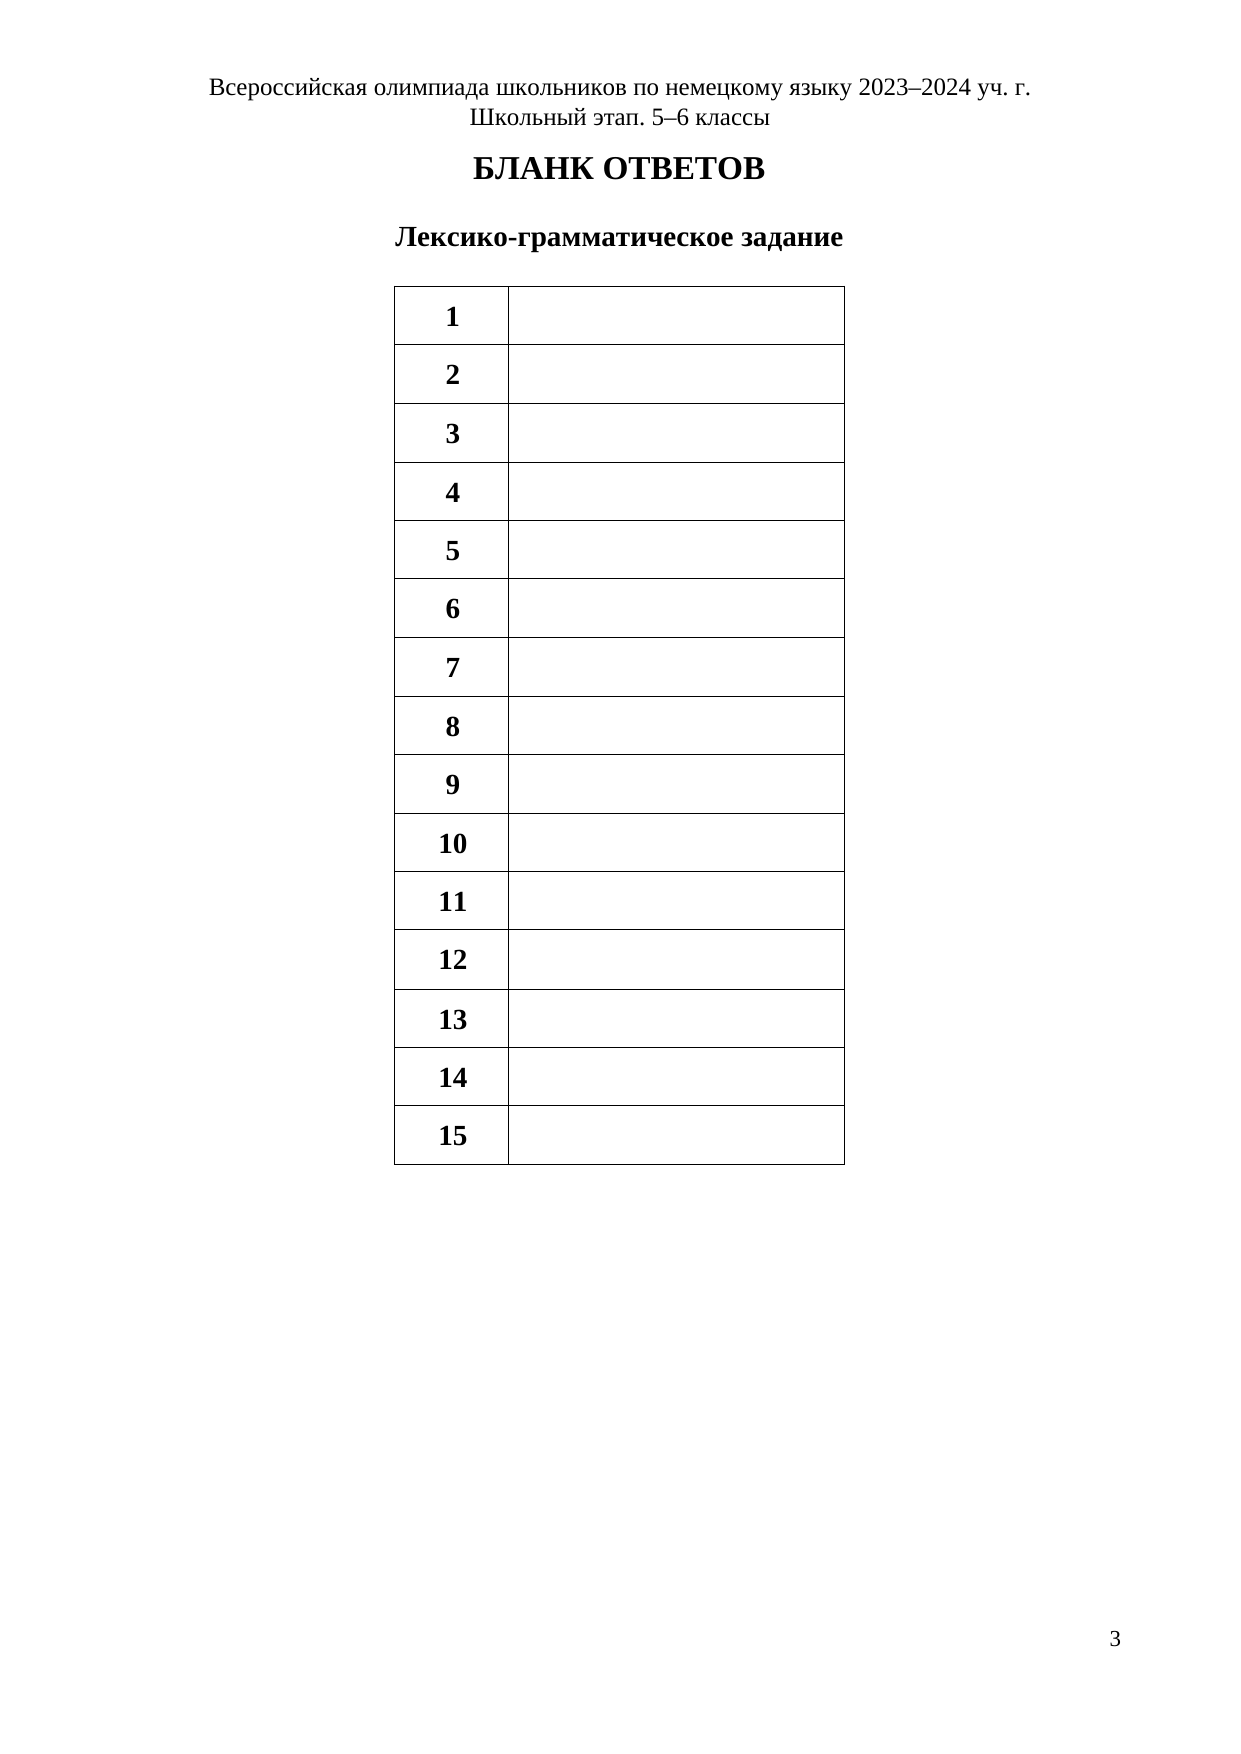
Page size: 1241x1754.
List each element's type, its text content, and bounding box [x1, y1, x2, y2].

table_cell [509, 345, 844, 403]
table_cell 5 [395, 521, 508, 578]
table_cell [509, 638, 844, 696]
table_cell 8 [395, 697, 508, 754]
table_cell [509, 930, 844, 988]
table_cell 6 [395, 579, 508, 637]
table_cell [509, 755, 844, 812]
table_cell 15 [395, 1106, 508, 1163]
table_cell [509, 521, 844, 578]
table_cell [509, 404, 844, 462]
table_cell [509, 872, 844, 929]
table_cell [509, 463, 844, 520]
table_cell [509, 697, 844, 754]
table_cell 11 [395, 872, 508, 929]
table_cell [509, 814, 844, 871]
table_cell [509, 579, 844, 637]
table_cell [509, 1106, 844, 1163]
table_cell 9 [395, 755, 508, 812]
table_cell 13 [395, 990, 508, 1047]
text Лексико-грамматическое задание [284, 219, 954, 252]
table_header [509, 287, 844, 344]
table_cell 3 [395, 404, 508, 462]
table_cell [509, 1048, 844, 1105]
table_cell 4 [395, 463, 508, 520]
table_cell 7 [395, 638, 508, 696]
table_header 1 [395, 287, 508, 344]
table_cell 14 [395, 1048, 508, 1105]
table_cell 12 [395, 930, 508, 988]
table_cell [509, 990, 844, 1047]
table_cell 10 [395, 814, 508, 871]
table_cell 2 [395, 345, 508, 403]
